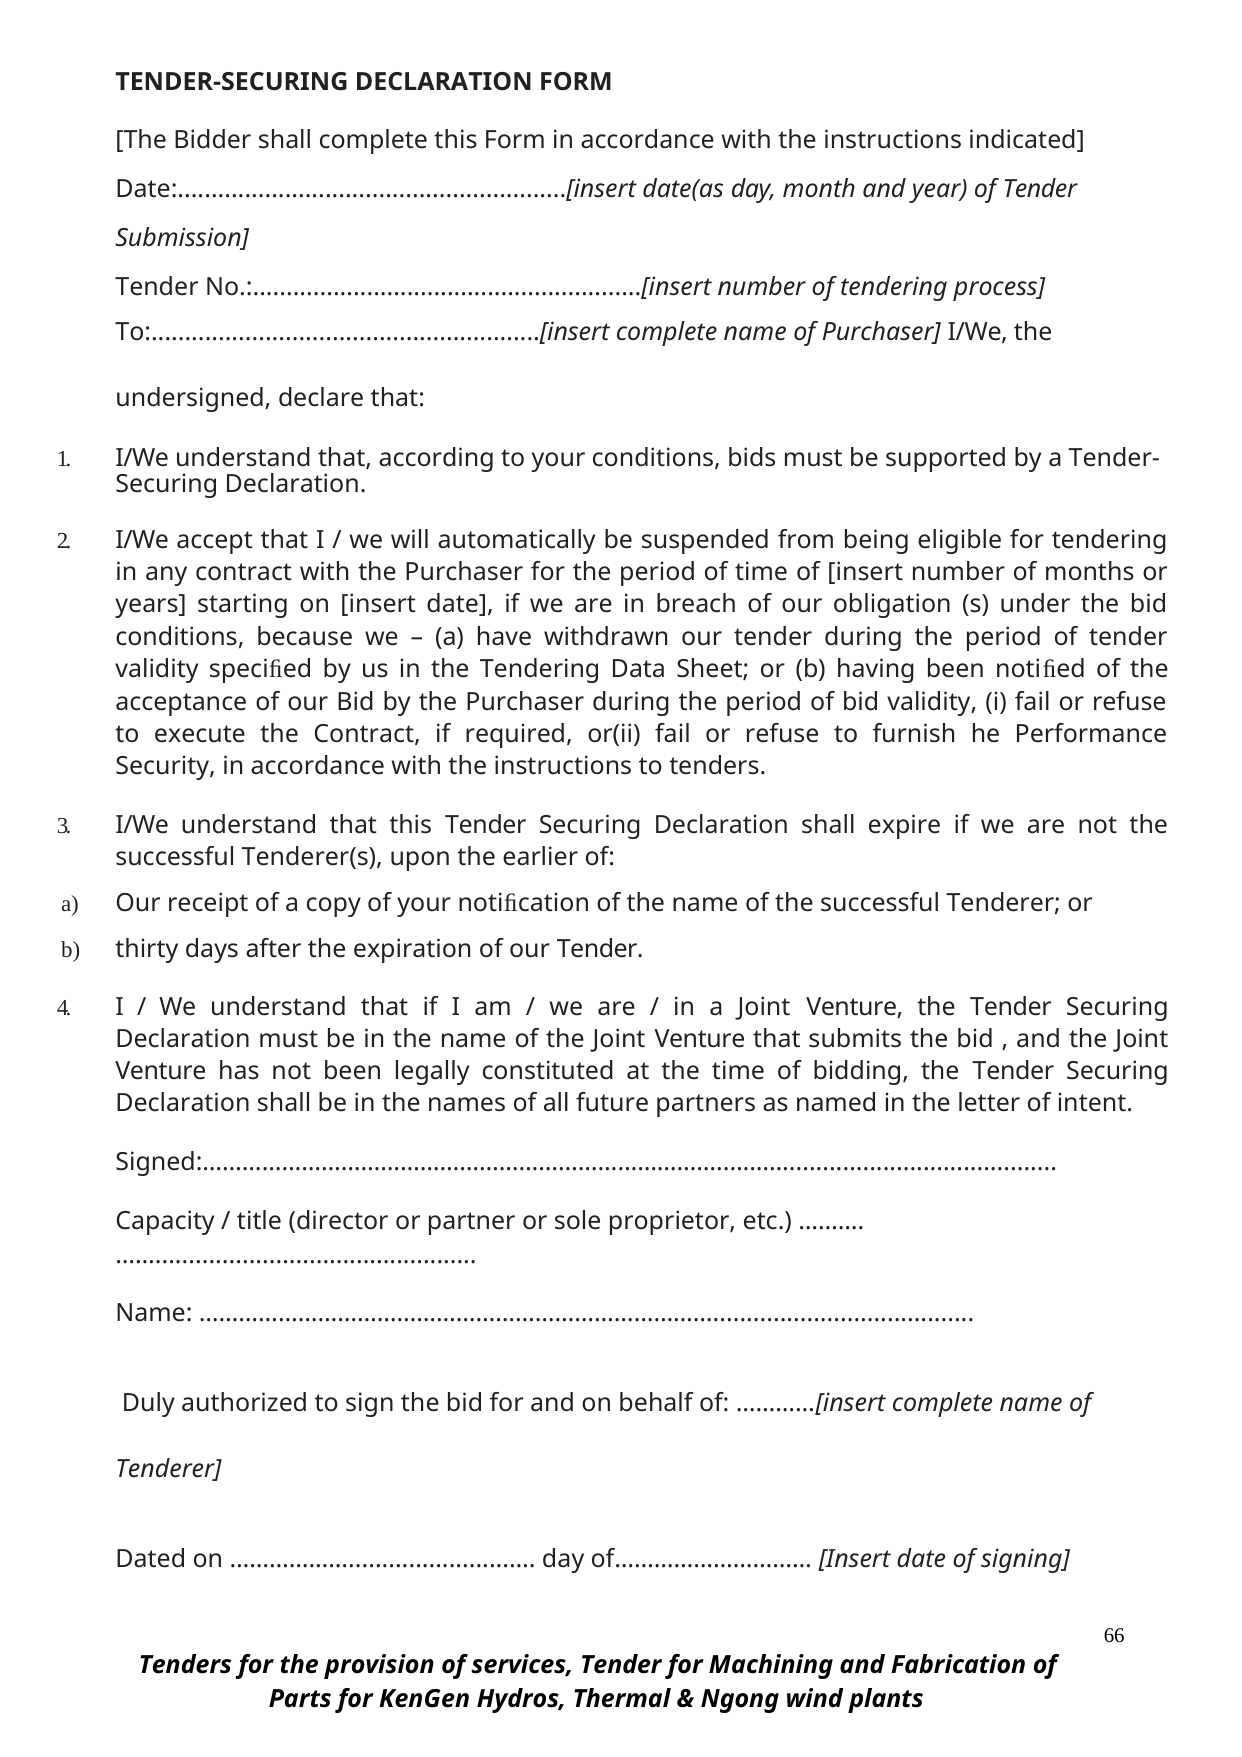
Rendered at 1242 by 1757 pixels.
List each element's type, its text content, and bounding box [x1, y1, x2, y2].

text To:..........................................................[insert complete name of Purchaser] I/We, the undersigned, declare that: [115, 314, 1169, 414]
text Dated on ………………........................…. day of………………………… [Insert date of signing] [115, 1541, 1169, 1575]
text Capacity / title (director or partner or sole proprietor, etc.) ……….……................................................ [115, 1202, 1169, 1271]
text Tender No.:..........................................................[insert number of tendering process] [115, 268, 1169, 302]
text Duly authorized to sign the bid for and on behalf of: …………[insert complete name of Tenderer] [115, 1385, 1169, 1485]
list I/We understand that, according to your conditions, bids must be supported by a Tender-Securing Declaration. [57, 445, 1169, 498]
text [The Bidder shall complete this Form in accordance with the instructions indicated] Date:..........................................................[insert date(as day, month and year) of Tender Submission] [115, 122, 1169, 253]
text Signed:……………………………………………………………………..………........................................ [115, 1144, 1169, 1178]
list I/We understand that this Tender Securing Declaration shall expire if we are not the successful Tenderer(s), upon the earlier of: [57, 808, 1169, 873]
text TENDER-SECURING DECLARATION FORM [115, 63, 1139, 98]
text Name: ……………………………………………………………………....................................... [115, 1295, 1169, 1329]
list thirty days after the expiration of our Tender. [61, 930, 1169, 964]
list I / We understand that if I am / we are / in a Joint Venture, the Tender Securing Declaration must be in the name of the Joint Venture that submits the bid , and the Joint Venture has not been legally constituted at the time of bidding, the Tender Securing Declaration shall be in the names of all future partners as named in the letter of intent. [57, 990, 1169, 1119]
list Our receipt of a copy of your notiﬁcation of the name of the successful Tenderer; or [61, 884, 1169, 919]
list I/We accept that I / we will automatically be suspended from being eligible for tendering in any contract with the Purchaser for the period of time of [insert number of months or years] starting on [insert date], if we are in breach of our obligation (s) under the bid conditions, because we – (a) have withdrawn our tender during the period of tender validity speciﬁed by us in the Tendering Data Sheet; or (b) having been notiﬁed of the acceptance of our Bid by the Purchaser during the period of bid validity, (i) fail or refuse to execute the Contract, if required, or(ii) fail or refuse to furnish he Performance Security, in accordance with the instructions to tenders. [57, 523, 1169, 782]
